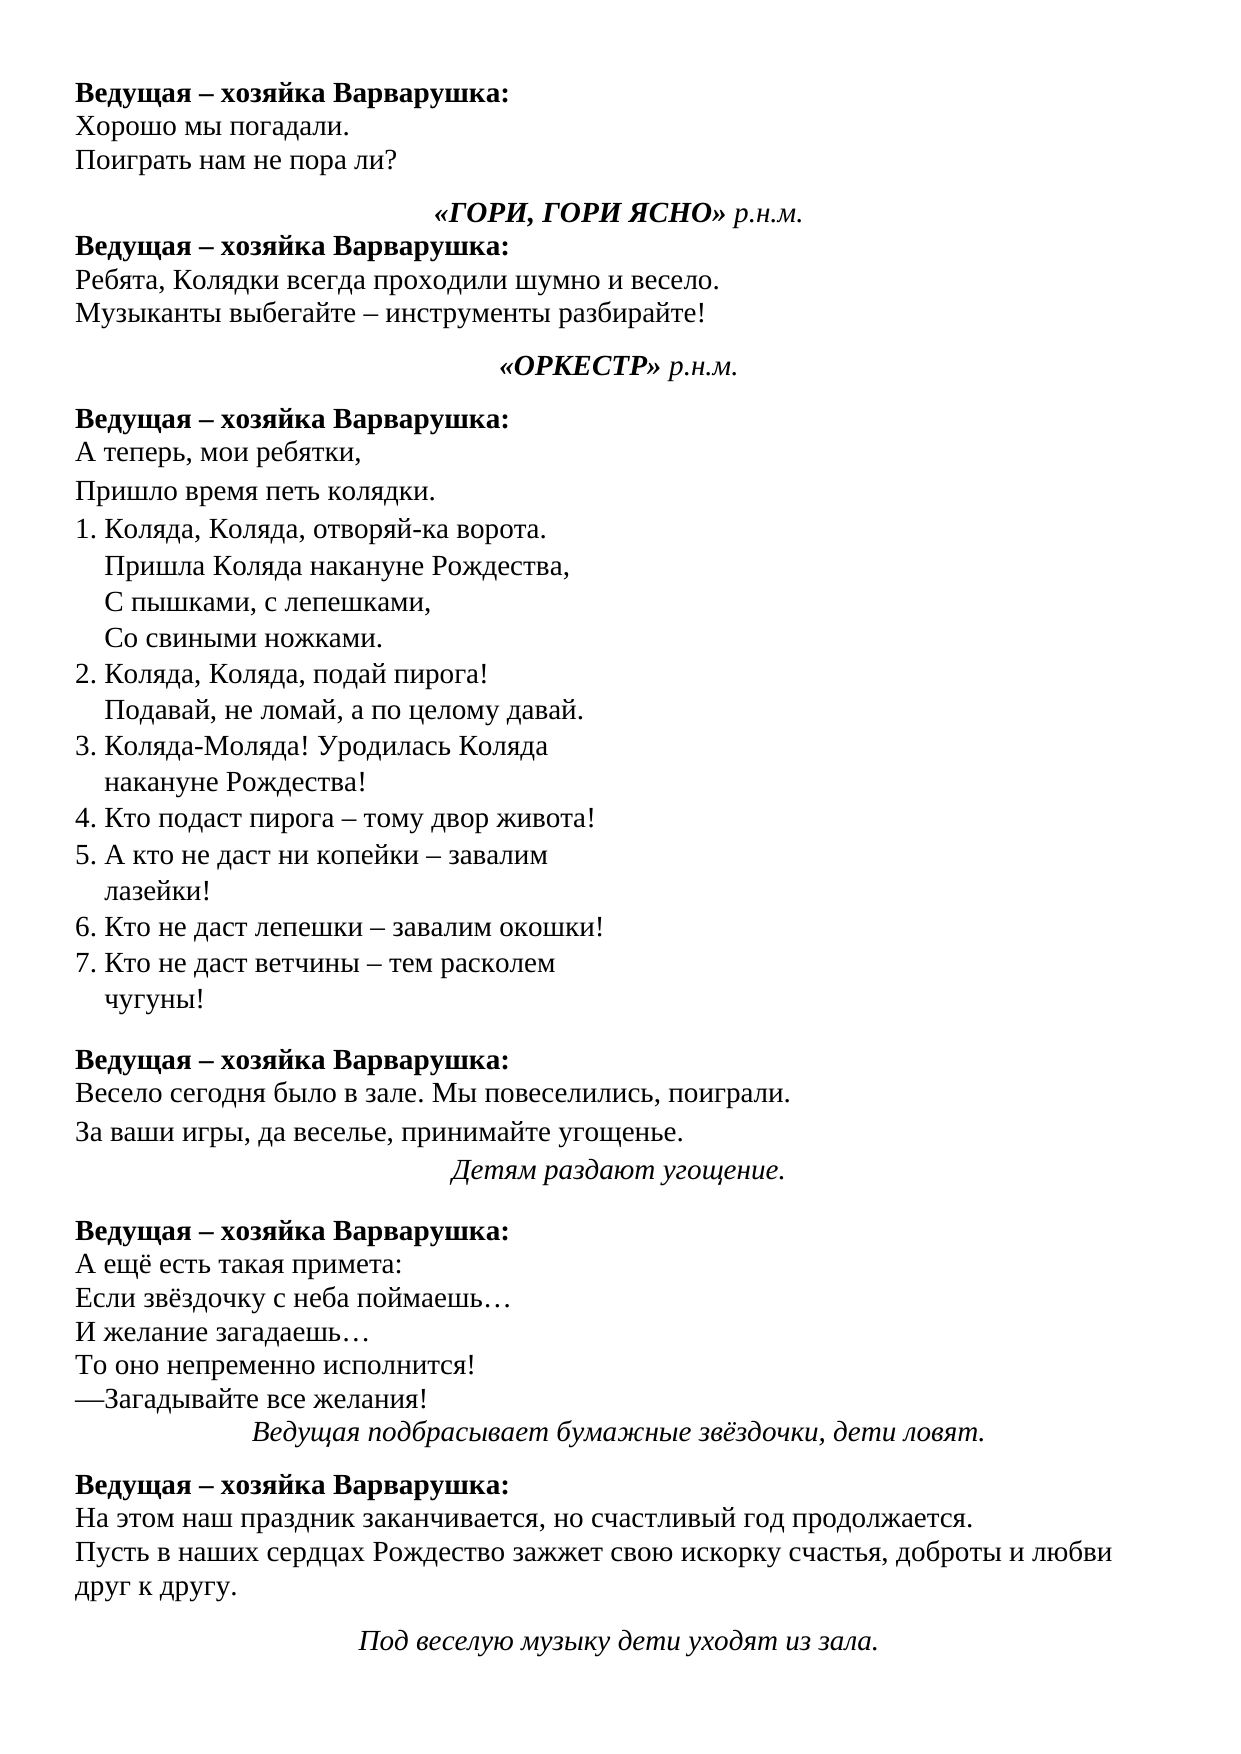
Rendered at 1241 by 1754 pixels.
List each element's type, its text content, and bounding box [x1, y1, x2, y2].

text —Загадывайте все желания! [75, 1381, 1165, 1414]
text Ребята, Колядки всегда проходили шумно и весело. [75, 262, 1165, 295]
text 2. Коляда, Коляда, подай пирога! [75, 656, 1165, 689]
text Хорошо мы погадали. [75, 108, 1165, 142]
text Ведущая – хозяйка Варварушка: [75, 1042, 1165, 1075]
text И желание загадаешь… [75, 1314, 1165, 1347]
text Весело сегодня было в зале. Мы повеселились, поиграли. За ваши игры, да веселье, принимайте угощенье. [75, 1075, 1165, 1147]
text То оно непременно исполнится! [75, 1347, 1165, 1381]
text Поиграть нам не пора ли? [75, 142, 1165, 176]
text Ведущая – хозяйка Варварушка: [75, 401, 1165, 434]
text 1. Коляда, Коляда, отворяй-ка ворота. [75, 511, 1165, 545]
text С пышками, с лепешками, [75, 584, 1165, 617]
text Ведущая – хозяйка Варварушка: [75, 1467, 1165, 1501]
text Со свиными ножками. [75, 620, 1165, 653]
text На этом наш праздник заканчивается, но счастливый год продолжается. [75, 1501, 1165, 1534]
text Ведущая – хозяйка Варварушка: [75, 228, 1165, 262]
text чугуны! [75, 981, 1165, 1015]
text Пришла Коляда накануне Рождества, [75, 548, 1165, 581]
text 7. Кто не даст ветчины – тем расколем [75, 945, 1165, 979]
text Если звёздочку с неба поймаешь… [75, 1280, 1165, 1314]
text Подавай, не ломай, а по целому давай. [75, 692, 1165, 726]
text «ОРКЕСТР» р.н.м. [75, 348, 1165, 382]
text 4. Кто подаст пирога – тому двор живота! [75, 801, 1165, 834]
text Детям раздают угощение. [75, 1152, 1165, 1186]
text лазейки! [75, 873, 1165, 906]
text Ведущая подбрасывает бумажные звёздочки, дети ловят. [75, 1414, 1165, 1448]
text 3. Коляда-Моляда! Уродилась Коляда [75, 728, 1165, 762]
text 5. А кто не даст ни копейки – завалим [75, 837, 1165, 870]
text «ГОРИ, ГОРИ ЯСНО» р.н.м. [75, 195, 1165, 228]
text Ведущая – хозяйка Варварушка: [75, 1213, 1165, 1247]
text Ведущая – хозяйка Варварушка: [75, 75, 1165, 108]
text А ещё есть такая примета: [75, 1247, 1165, 1280]
text Под веселую музыку дети уходят из зала. [75, 1623, 1165, 1657]
text Пусть в наших сердцах Рождество зажжет свою искорку счастья, доброты и любви друг к другу. [75, 1534, 1165, 1601]
text Музыканты выбегайте – инструменты разбирайте! [75, 295, 1165, 329]
text Пришло время петь колядки. [75, 473, 1165, 506]
text 6. Кто не даст лепешки – завалим окошки! [75, 909, 1165, 943]
text накануне Рождества! [75, 764, 1165, 798]
text А теперь, мои ребятки, [75, 434, 1165, 468]
